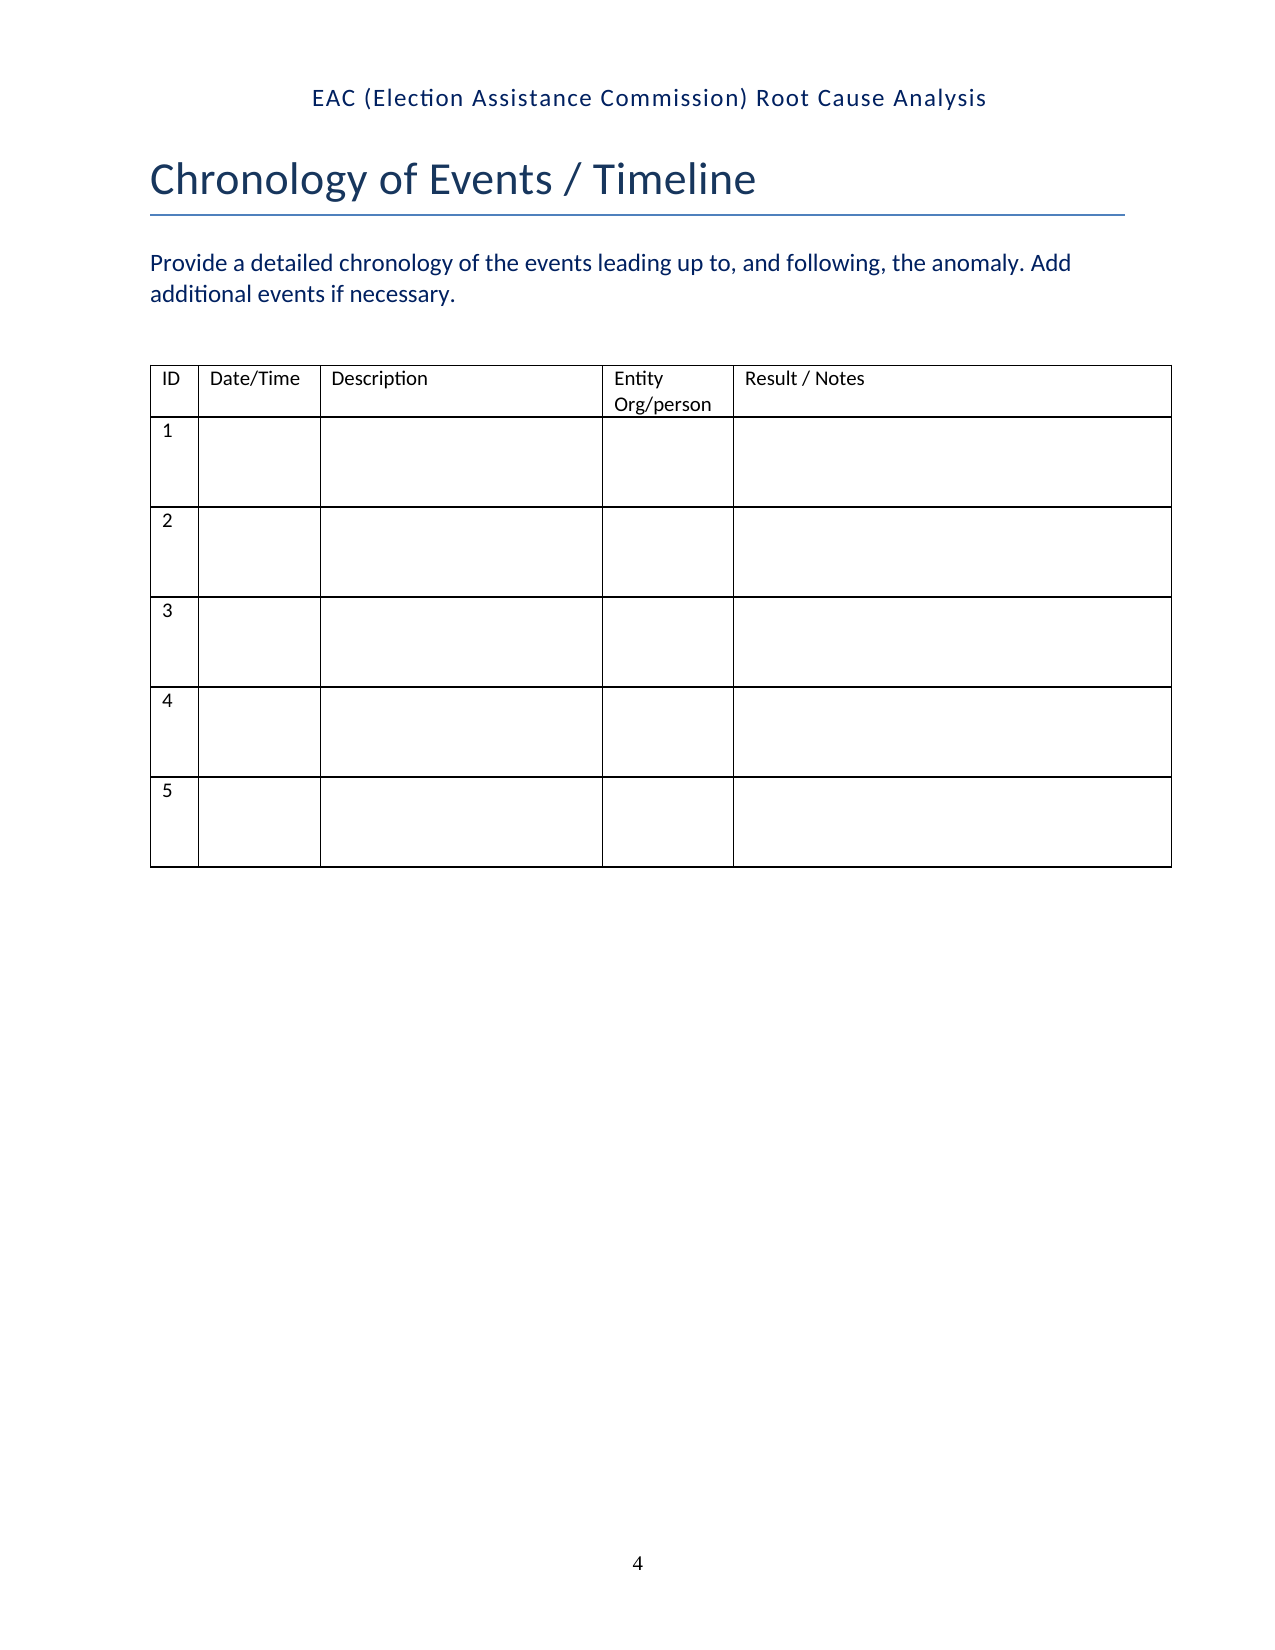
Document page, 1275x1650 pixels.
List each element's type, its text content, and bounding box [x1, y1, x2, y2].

table_cell [734, 418, 1171, 506]
table_cell [321, 508, 602, 596]
subtitle Chronology of Events / Timeline [150, 150, 1125, 214]
table_header ID [151, 366, 198, 416]
table_cell [199, 778, 320, 866]
table_cell [321, 418, 602, 506]
table_header Entity Org/person [603, 366, 733, 416]
table_cell [603, 508, 733, 596]
table_cell [603, 778, 733, 866]
table_cell 1 [151, 418, 198, 506]
table_cell 5 [151, 778, 198, 866]
table_cell [199, 508, 320, 596]
table_header Description [321, 366, 602, 416]
table_cell [734, 508, 1171, 596]
table_header Date/Time [199, 366, 320, 416]
table_cell [734, 778, 1171, 866]
table_cell [199, 418, 320, 506]
table_cell [603, 418, 733, 506]
table_cell 3 [151, 598, 198, 686]
table_cell [734, 598, 1171, 686]
table_cell 2 [151, 508, 198, 596]
table_cell [199, 598, 320, 686]
text Provide a detailed chronology of the events leading up to, and following, the anomaly. Add additional events if necessary. [150, 248, 1125, 309]
table_cell 4 [151, 688, 198, 776]
table_cell [199, 688, 320, 776]
table_header Result / Notes [734, 366, 1171, 416]
table_cell [321, 598, 602, 686]
table_cell [734, 688, 1171, 776]
table_cell [603, 688, 733, 776]
table_cell [603, 598, 733, 686]
table_cell [321, 688, 602, 776]
table_cell [321, 778, 602, 866]
